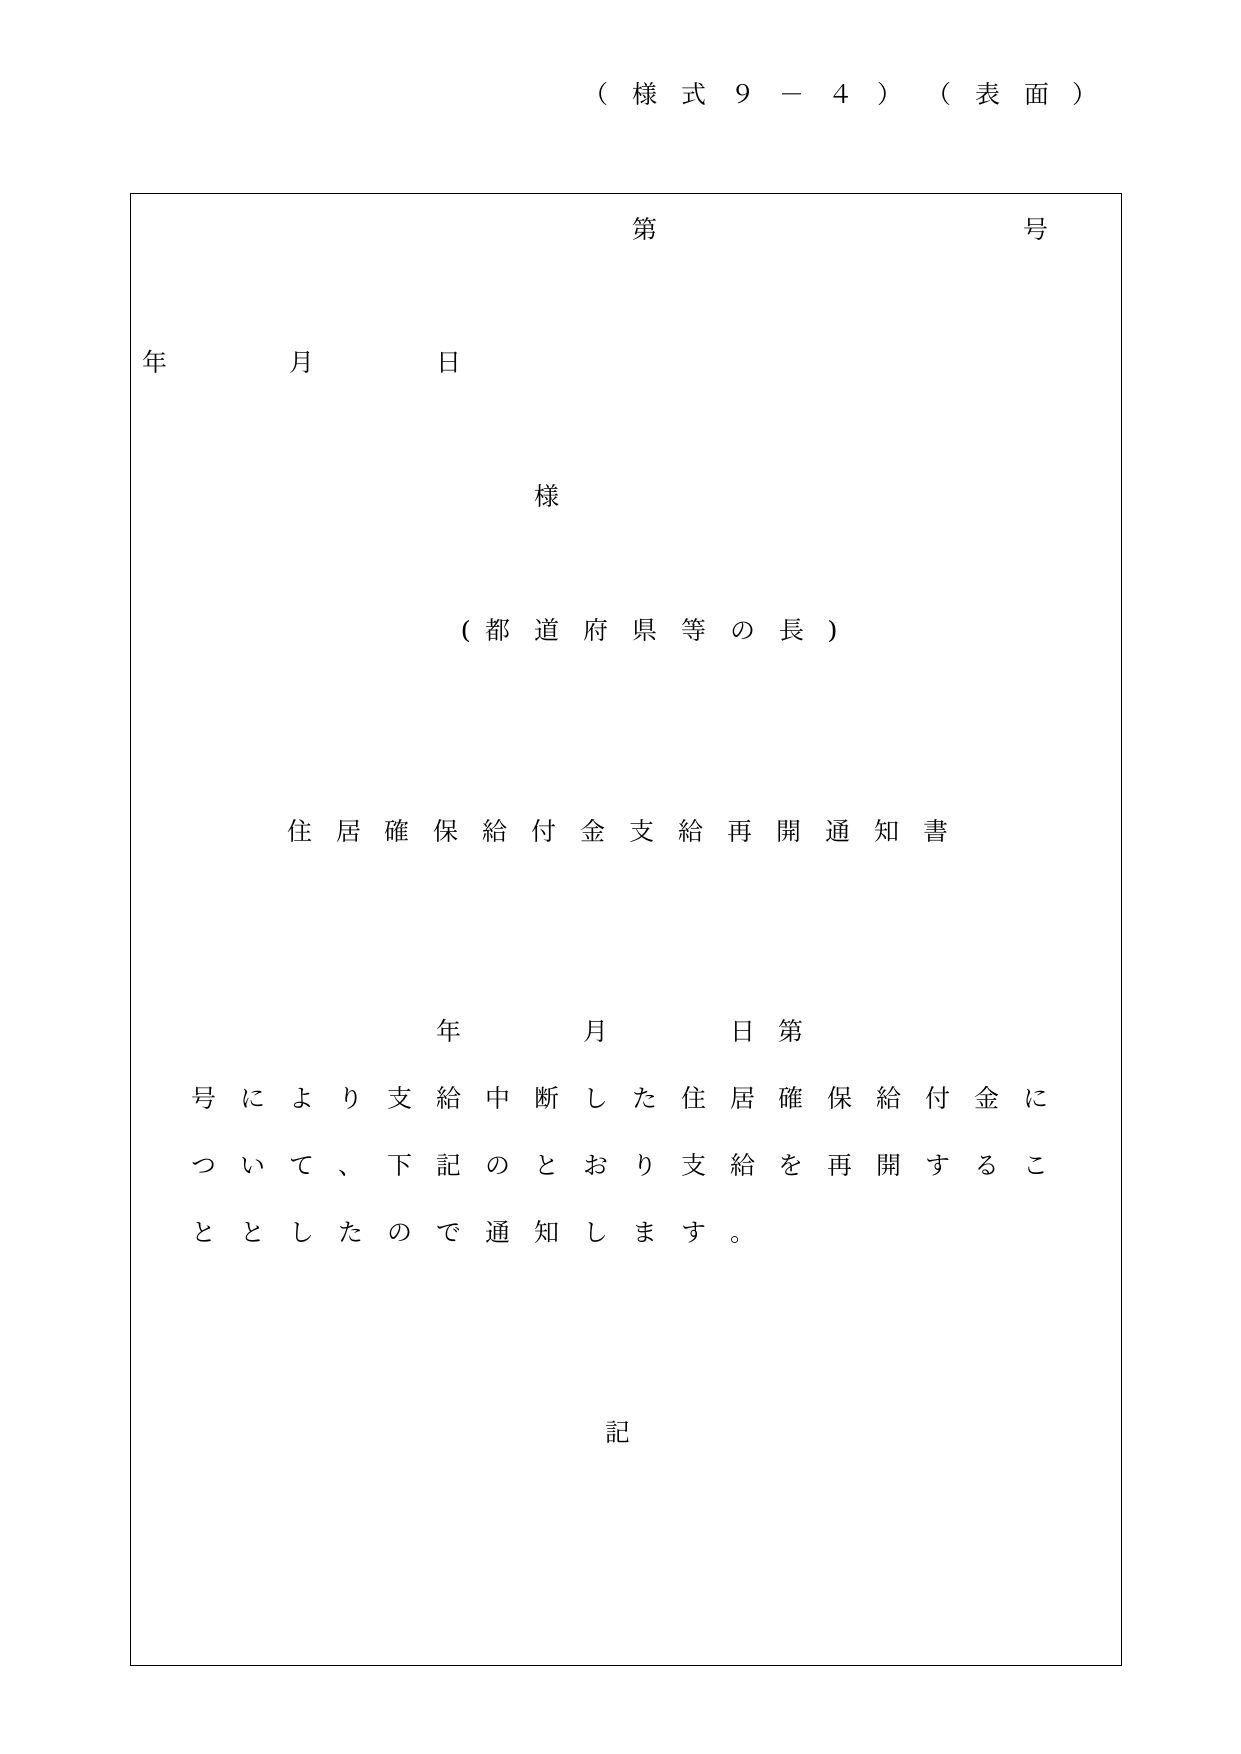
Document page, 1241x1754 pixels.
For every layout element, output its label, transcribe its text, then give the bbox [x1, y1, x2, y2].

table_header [131, 194, 1121, 1665]
text （様式９－４）（表面） [118, 59, 1122, 126]
